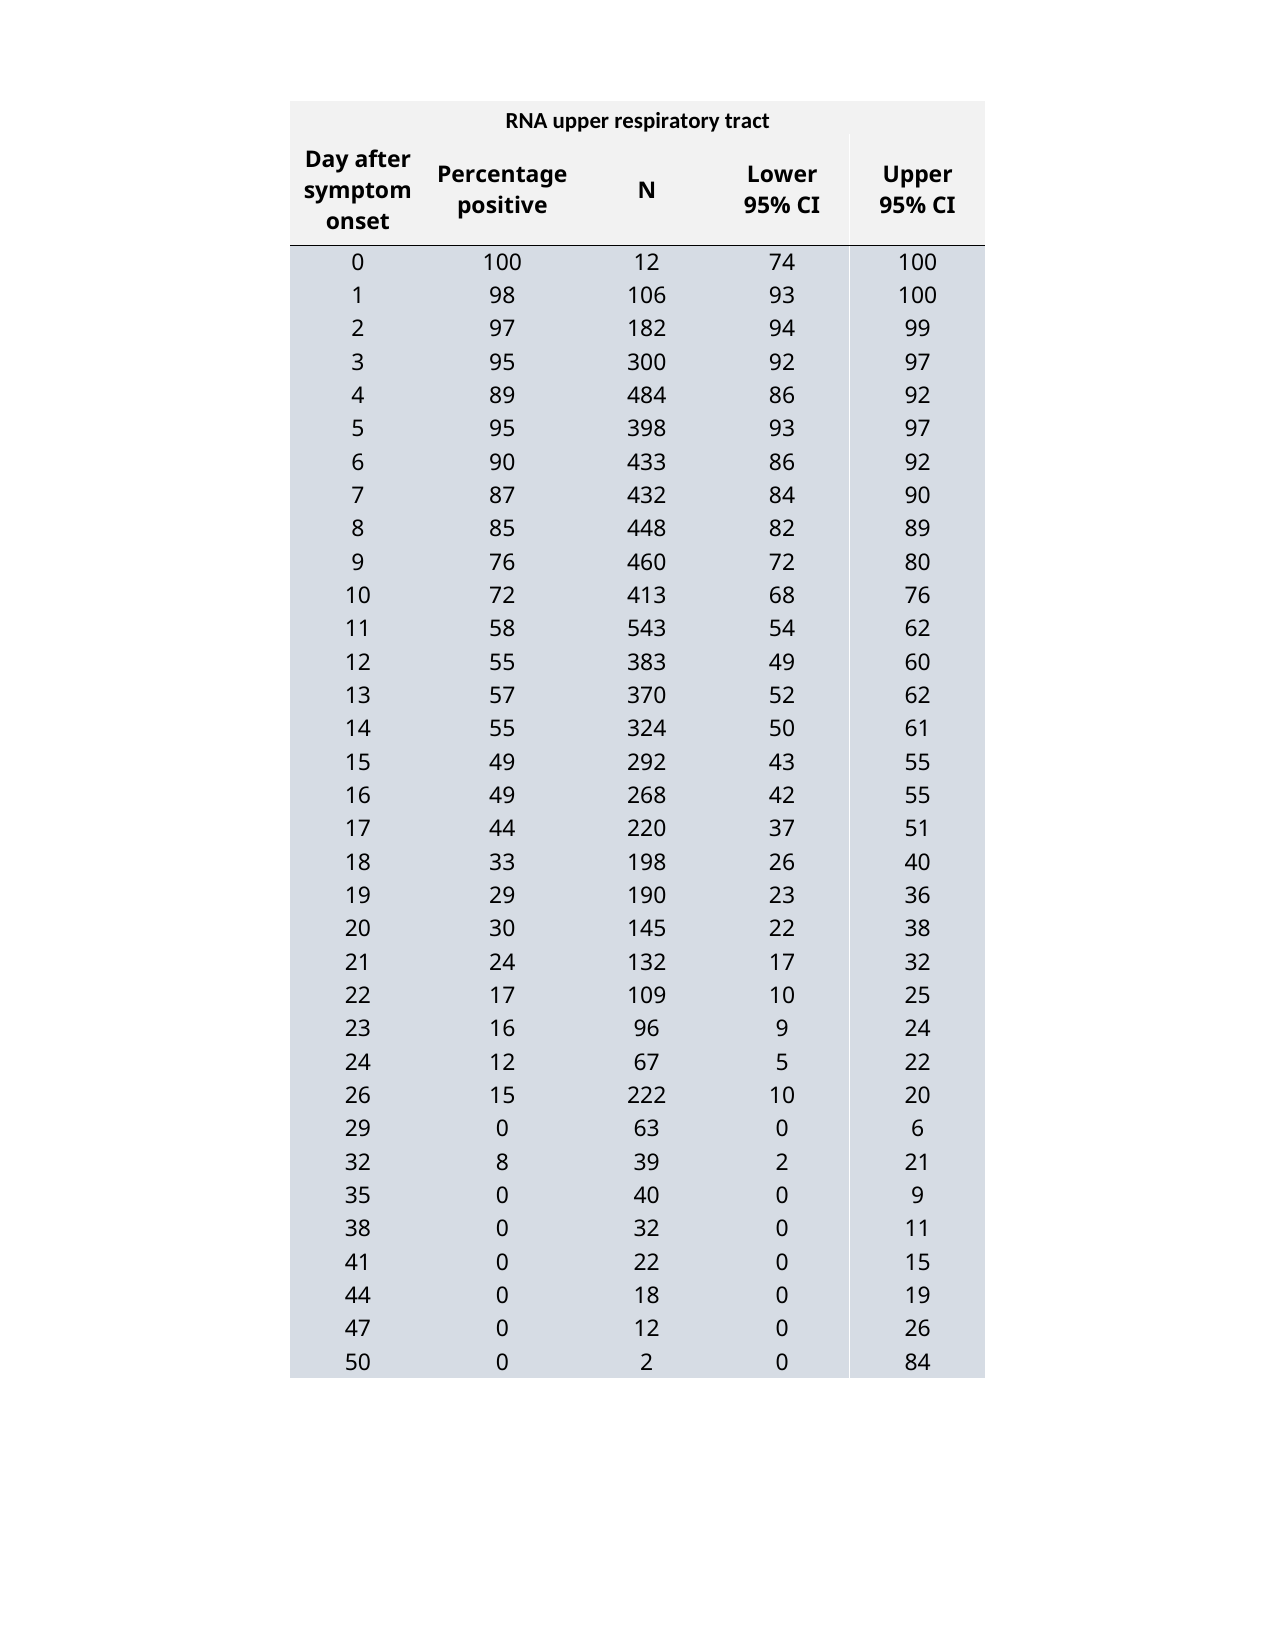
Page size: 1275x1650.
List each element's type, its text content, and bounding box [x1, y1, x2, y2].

table_cell 0 [425, 1311, 579, 1345]
table_cell 51 [850, 811, 985, 845]
table_cell 98 [425, 278, 579, 311]
table_cell 97 [850, 411, 985, 445]
table_cell 433 [579, 445, 714, 478]
table_cell 25 [850, 978, 985, 1011]
table_cell 16 [425, 1011, 579, 1045]
table_cell 50 [714, 711, 849, 745]
table_cell 12 [290, 645, 425, 678]
table_cell 72 [425, 578, 579, 611]
table_cell 145 [579, 911, 714, 945]
table_cell 24 [850, 1011, 985, 1045]
table_cell 36 [850, 878, 985, 911]
table_cell 89 [425, 378, 579, 411]
table_cell 94 [714, 311, 849, 345]
table_cell 95 [425, 411, 579, 445]
table_cell 24 [425, 945, 579, 978]
table_cell 2 [714, 1145, 849, 1178]
table_cell 5 [714, 1045, 849, 1078]
table_cell 74 [714, 246, 849, 278]
table_cell 19 [850, 1278, 985, 1311]
table_cell Upper 95% CI [850, 134, 985, 245]
table_cell 62 [850, 611, 985, 645]
table_cell 62 [850, 678, 985, 711]
table_cell 97 [850, 345, 985, 378]
table_cell 20 [850, 1078, 985, 1111]
table_cell 100 [850, 278, 985, 311]
table_cell 222 [579, 1078, 714, 1111]
table_cell 57 [425, 678, 579, 711]
table_cell 20 [290, 911, 425, 945]
table_cell 97 [425, 311, 579, 345]
table_cell 15 [850, 1245, 985, 1278]
table_cell 17 [290, 811, 425, 845]
table_cell N [579, 134, 714, 245]
table_cell 85 [425, 511, 579, 545]
table_cell 33 [425, 845, 579, 878]
table_cell 10 [290, 578, 425, 611]
table_cell 543 [579, 611, 714, 645]
table_cell 93 [714, 278, 849, 311]
table_cell 50 [290, 1345, 425, 1378]
table_cell 23 [290, 1011, 425, 1045]
table_cell Percentage positive [425, 134, 579, 245]
table_cell 55 [425, 645, 579, 678]
table_cell 6 [290, 445, 425, 478]
table_cell 22 [579, 1245, 714, 1278]
table_cell 90 [425, 445, 579, 478]
table_cell 92 [850, 378, 985, 411]
table_cell 80 [850, 545, 985, 578]
table_cell 29 [290, 1111, 425, 1145]
table_cell 84 [714, 478, 849, 511]
table_cell 14 [290, 711, 425, 745]
table_cell 0 [714, 1111, 849, 1145]
table_cell 55 [425, 711, 579, 745]
table_cell 220 [579, 811, 714, 845]
table_cell 109 [579, 978, 714, 1011]
table_cell 72 [714, 545, 849, 578]
table_cell 0 [425, 1345, 579, 1378]
table_cell 22 [714, 911, 849, 945]
table_cell 23 [714, 878, 849, 911]
table_cell 0 [714, 1278, 849, 1311]
table_cell 7 [290, 478, 425, 511]
table_cell 67 [579, 1045, 714, 1078]
table_cell 182 [579, 311, 714, 345]
table_cell 29 [425, 878, 579, 911]
table_cell 0 [425, 1111, 579, 1145]
table_cell 8 [425, 1145, 579, 1178]
table_cell 49 [714, 645, 849, 678]
table_cell 11 [290, 611, 425, 645]
table_cell 55 [850, 745, 985, 778]
table_cell 41 [290, 1245, 425, 1278]
table_cell 17 [714, 945, 849, 978]
table_cell 12 [579, 1311, 714, 1345]
table_cell 17 [425, 978, 579, 1011]
table_cell 0 [290, 246, 425, 278]
table_cell 44 [425, 811, 579, 845]
table_cell 92 [850, 445, 985, 478]
table_cell 2 [290, 311, 425, 345]
table_cell 92 [714, 345, 849, 378]
table_cell 95 [425, 345, 579, 378]
table_cell 370 [579, 678, 714, 711]
table_cell 8 [290, 511, 425, 545]
table_cell 9 [850, 1178, 985, 1211]
table_cell 99 [850, 311, 985, 345]
table_cell 11 [850, 1211, 985, 1245]
table_cell 6 [850, 1111, 985, 1145]
table_cell 300 [579, 345, 714, 378]
table_cell 0 [425, 1211, 579, 1245]
table_cell 132 [579, 945, 714, 978]
table_cell 32 [579, 1211, 714, 1245]
table_cell 10 [714, 1078, 849, 1111]
table_cell 21 [850, 1145, 985, 1178]
table_cell 460 [579, 545, 714, 578]
table_cell 0 [714, 1211, 849, 1245]
table_cell 0 [425, 1178, 579, 1211]
table_cell 42 [714, 778, 849, 811]
table_cell 49 [425, 778, 579, 811]
table_cell 0 [714, 1245, 849, 1278]
table_cell 268 [579, 778, 714, 811]
table_cell 40 [579, 1178, 714, 1211]
table_cell 432 [579, 478, 714, 511]
table_cell 55 [850, 778, 985, 811]
table_cell Lower 95% CI [714, 134, 849, 245]
table_cell 106 [579, 278, 714, 311]
table_cell 68 [714, 578, 849, 611]
table_cell 86 [714, 378, 849, 411]
table_cell 87 [425, 478, 579, 511]
table_cell 76 [850, 578, 985, 611]
table_cell 26 [290, 1078, 425, 1111]
table_cell 198 [579, 845, 714, 878]
table_cell 24 [290, 1045, 425, 1078]
table_cell 5 [290, 411, 425, 445]
table_cell 16 [290, 778, 425, 811]
table_cell 54 [714, 611, 849, 645]
table_cell 38 [290, 1211, 425, 1245]
table_header RNA upper respiratory tract [290, 101, 985, 134]
table_cell 3 [290, 345, 425, 378]
table_cell 76 [425, 545, 579, 578]
table_cell 60 [850, 645, 985, 678]
table_cell 0 [714, 1178, 849, 1211]
table_cell 292 [579, 745, 714, 778]
table_cell 84 [850, 1345, 985, 1378]
table_cell 61 [850, 711, 985, 745]
table_cell 38 [850, 911, 985, 945]
table_cell 44 [290, 1278, 425, 1311]
table_cell 19 [290, 878, 425, 911]
table_cell 86 [714, 445, 849, 478]
table_cell 9 [290, 545, 425, 578]
table_cell 22 [290, 978, 425, 1011]
table_cell 190 [579, 878, 714, 911]
table_cell 96 [579, 1011, 714, 1045]
table_cell 0 [425, 1245, 579, 1278]
table_cell 47 [290, 1311, 425, 1345]
table_cell 2 [579, 1345, 714, 1378]
table_cell 15 [290, 745, 425, 778]
table_cell 52 [714, 678, 849, 711]
table_cell 18 [290, 845, 425, 878]
table_cell 26 [850, 1311, 985, 1345]
table_cell 21 [290, 945, 425, 978]
table_cell 35 [290, 1178, 425, 1211]
table_cell 82 [714, 511, 849, 545]
table_cell 32 [850, 945, 985, 978]
table_cell 448 [579, 511, 714, 545]
table_cell 484 [579, 378, 714, 411]
table_cell 18 [579, 1278, 714, 1311]
table_cell 15 [425, 1078, 579, 1111]
table_cell 89 [850, 511, 985, 545]
table_cell 49 [425, 745, 579, 778]
table_cell 12 [579, 246, 714, 278]
table_cell 32 [290, 1145, 425, 1178]
table_cell 0 [714, 1311, 849, 1345]
table_cell 413 [579, 578, 714, 611]
table_cell 90 [850, 478, 985, 511]
table_cell 100 [850, 246, 985, 278]
table_cell 324 [579, 711, 714, 745]
table_cell 12 [425, 1045, 579, 1078]
table_cell 0 [425, 1278, 579, 1311]
table_cell 10 [714, 978, 849, 1011]
table_cell 13 [290, 678, 425, 711]
table_cell 26 [714, 845, 849, 878]
table_cell 63 [579, 1111, 714, 1145]
table_cell 383 [579, 645, 714, 678]
table_cell 30 [425, 911, 579, 945]
table_cell 40 [850, 845, 985, 878]
table_cell 9 [714, 1011, 849, 1045]
table_cell 398 [579, 411, 714, 445]
table_cell 93 [714, 411, 849, 445]
table_cell 0 [714, 1345, 849, 1378]
table_cell 22 [850, 1045, 985, 1078]
table_cell 43 [714, 745, 849, 778]
table_cell Day after symptom onset [290, 134, 425, 245]
table_cell 100 [425, 246, 579, 278]
table_cell 4 [290, 378, 425, 411]
table_cell 58 [425, 611, 579, 645]
table_cell 39 [579, 1145, 714, 1178]
table_cell 37 [714, 811, 849, 845]
table_cell 1 [290, 278, 425, 311]
